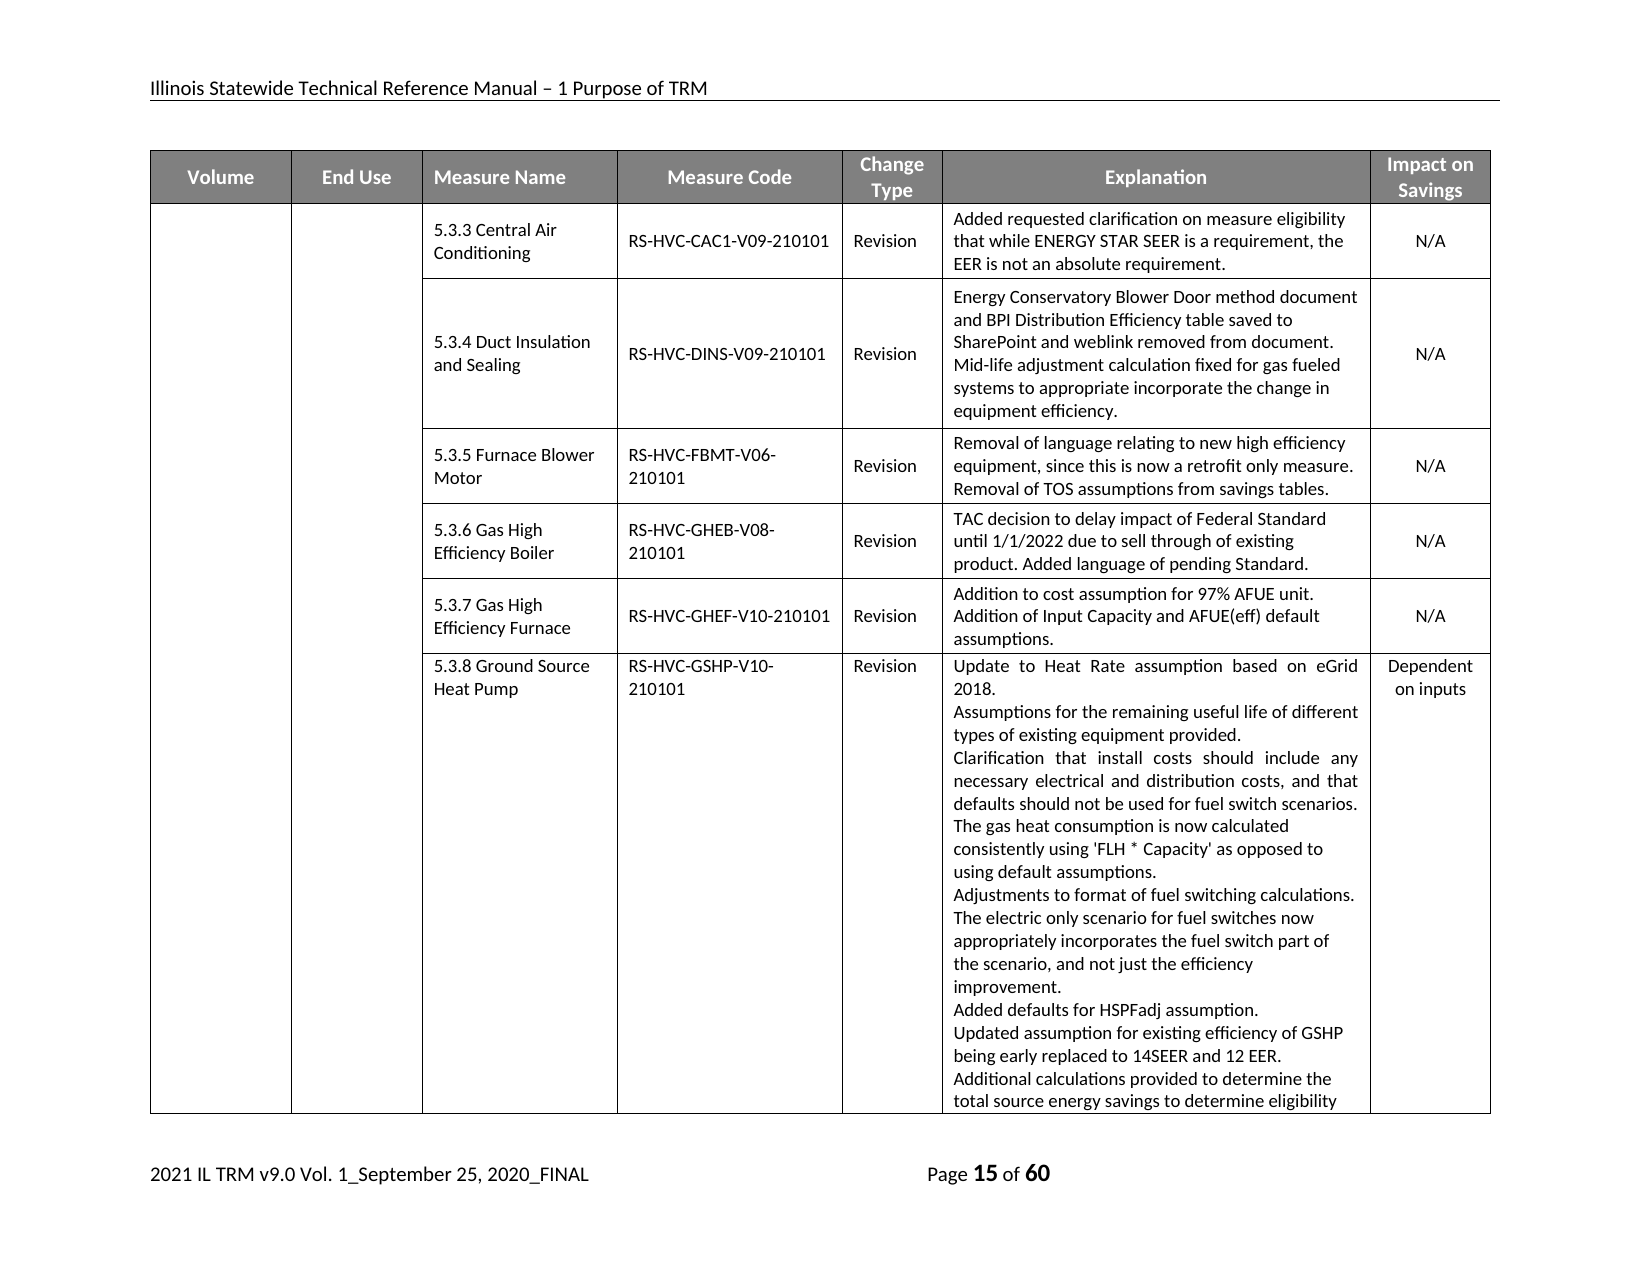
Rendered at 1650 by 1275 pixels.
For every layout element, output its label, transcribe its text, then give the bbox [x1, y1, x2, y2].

table_cell RS-HVC-GHEF-V10-210101 [618, 579, 842, 653]
table_cell TAC decision to delay impact of Federal Standard until 1/1/2022 due to sell through of existing product. Added language of pending Standard. [943, 504, 1370, 578]
table_cell RS-HVC-CAC1-V09-210101 [618, 204, 842, 278]
table_cell RS-HVC-FBMT-V06-210101 [618, 429, 842, 503]
table_header Volume [151, 151, 291, 203]
table_cell N/A [1371, 579, 1490, 653]
table_cell RS-HVC-GSHP-V10-210101 [618, 654, 842, 1112]
table_header Change Type [843, 151, 942, 203]
table_header Explanation [943, 151, 1370, 203]
table_cell RS-HVC-GHEB-V08-210101 [618, 504, 842, 578]
table_cell N/A [1371, 204, 1490, 278]
table_cell N/A [1371, 429, 1490, 503]
table_cell N/A [1371, 504, 1490, 578]
table_cell Revision [843, 654, 942, 1112]
table_cell Revision [843, 279, 942, 428]
table_header Measure Code [618, 151, 842, 203]
table_cell Addition to cost assumption for 97% AFUE unit. Addition of Input Capacity and AFUE(eff) default assumptions. [943, 579, 1370, 653]
table_cell 5.3.3 Central Air Conditioning [423, 204, 617, 278]
table_cell Removal of language relating to new high efficiency equipment, since this is now a retrofit only measure. Removal of TOS assumptions from savings tables. [943, 429, 1370, 503]
table_cell Revision [843, 204, 942, 278]
table_cell 5.3.5 Furnace Blower Motor [423, 429, 617, 503]
table_header Measure Name [423, 151, 617, 203]
table_cell 5.3.6 Gas High Efficiency Boiler [423, 504, 617, 578]
table_cell Revision [843, 579, 942, 653]
table_header End Use [292, 151, 422, 203]
table_cell Energy Conservatory Blower Door method document and BPI Distribution Efficiency table saved to SharePoint and weblink removed from document. Mid-life adjustment calculation fixed for gas fueled systems to appropriate incorporate the change in equipment efficiency. [943, 279, 1370, 428]
table_cell N/A [1371, 279, 1490, 428]
table_cell 5.3.8 Ground Source Heat Pump [423, 654, 617, 1112]
table_cell 5.3.7 Gas High Efficiency Furnace [423, 579, 617, 653]
table_header Impact on Savings [1371, 151, 1490, 203]
table_cell Added requested clarification on measure eligibility that while ENERGY STAR SEER is a requirement, the EER is not an absolute requirement. [943, 204, 1370, 278]
table_cell Revision [843, 429, 942, 503]
table_cell Revision [843, 504, 942, 578]
table_cell Dependent on inputs [1371, 654, 1490, 1112]
table_cell RS-HVC-DINS-V09-210101 [618, 279, 842, 428]
table_cell 5.3.4 Duct Insulation and Sealing [423, 279, 617, 428]
